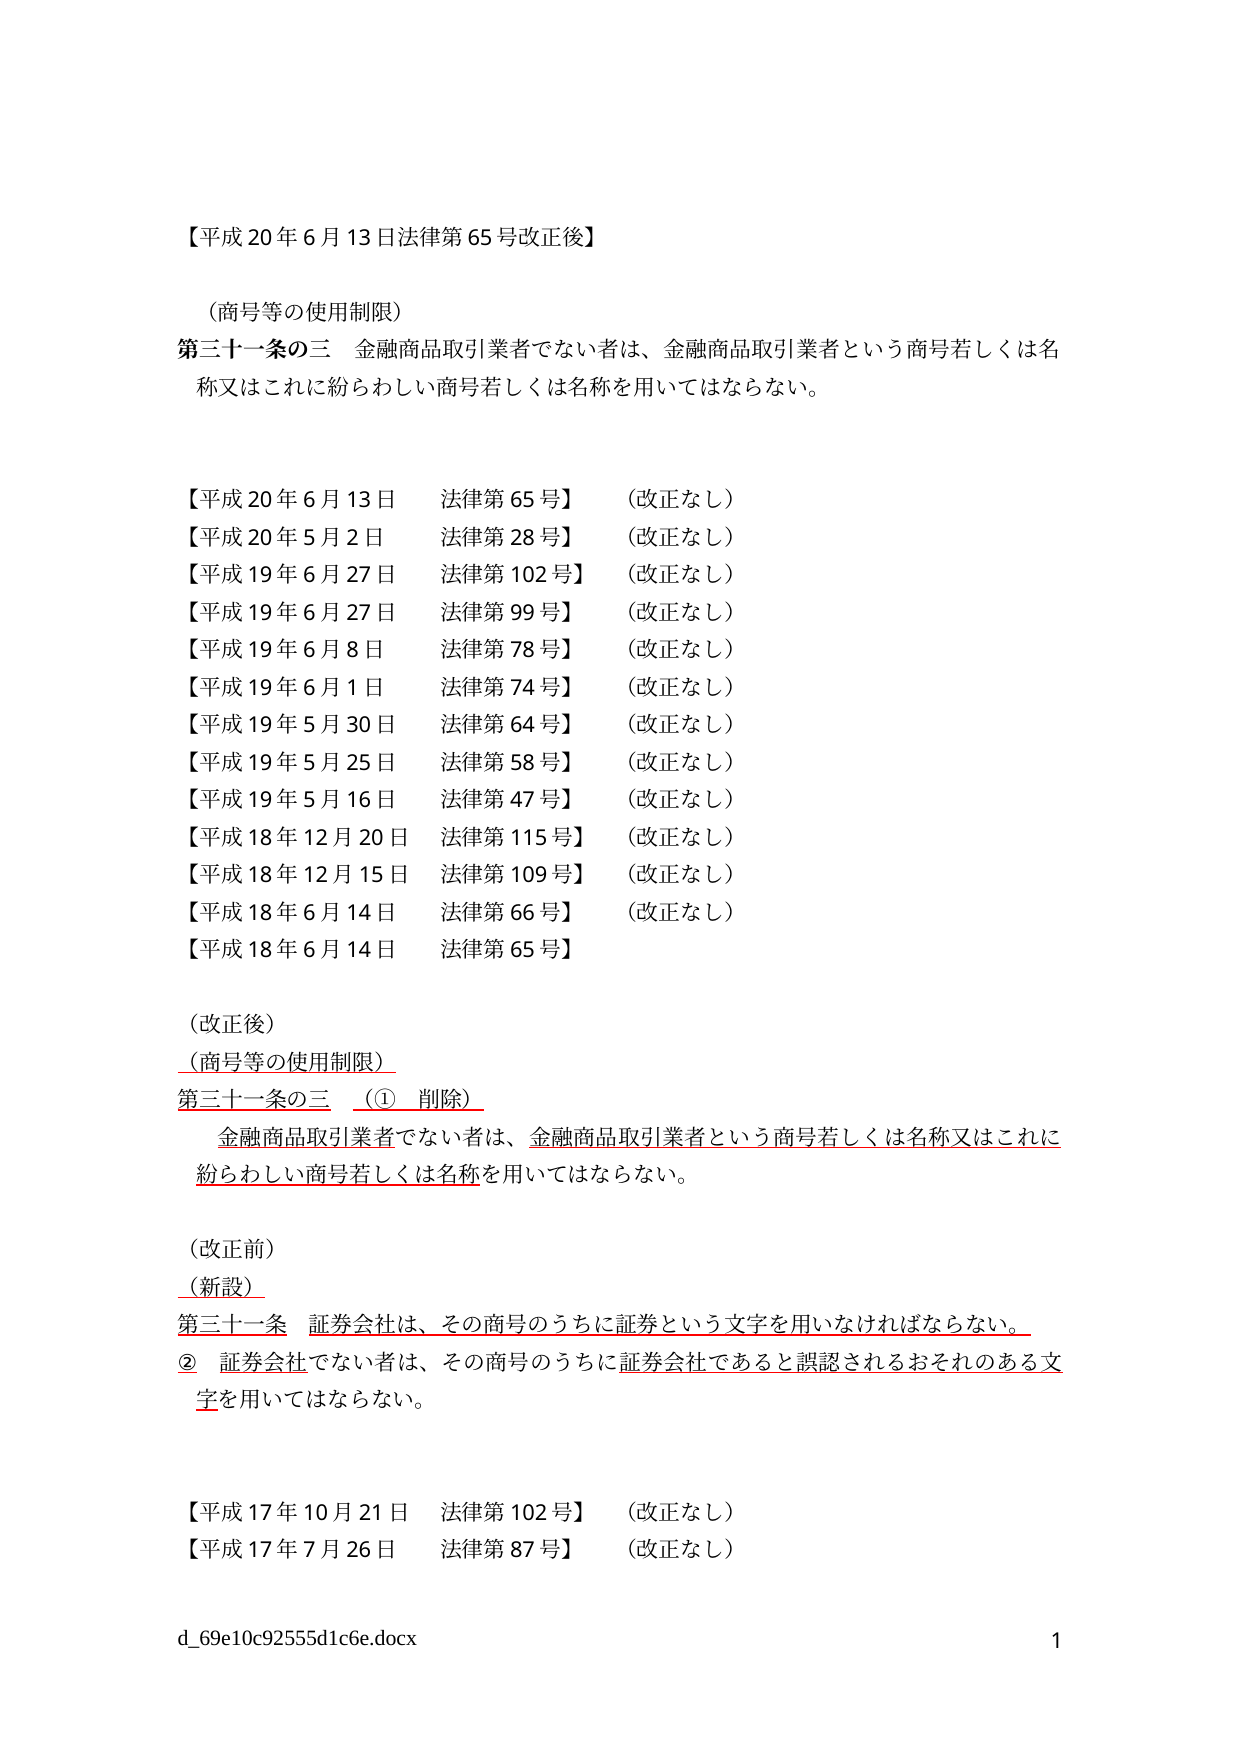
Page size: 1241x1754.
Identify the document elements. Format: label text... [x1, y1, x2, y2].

text 【平成19年5月16日 法律第47号】 （改正なし） [177, 779, 1063, 817]
text 【平成19年6月8日 法律第78号】 （改正なし） [177, 629, 1063, 667]
text 金融商品取引業者でない者は、金融商品取引業者という商号若しくは名称又はこれに紛らわしい商号若しくは名称を用いてはならない。 [196, 1117, 1063, 1192]
text 【平成18年6月14日 法律第66号】 （改正なし） [177, 892, 1063, 929]
text 【平成17年7月26日 法律第87号】 （改正なし） [177, 1529, 1063, 1567]
text （改正後） [177, 1004, 1063, 1042]
text 【平成19年5月30日 法律第64号】 （改正なし） [177, 704, 1063, 742]
text （改正前） [177, 1229, 1063, 1267]
text 【平成20年5月2日 法律第28号】 （改正なし） [177, 517, 1063, 554]
text 【平成20年6月13日 法律第65号】 （改正なし） [177, 479, 1063, 517]
text 第三十一条の三 金融商品取引業者でない者は、金融商品取引業者という商号若しくは名称又はこれに紛らわしい商号若しくは名称を用いてはならない。 [177, 329, 1063, 404]
text 【平成18年6月14日 法律第65号】 [177, 929, 1063, 967]
text 【平成19年6月27日 法律第102号】 （改正なし） [177, 554, 1063, 592]
text 【平成18年12月20日 法律第115号】 （改正なし） [177, 817, 1063, 854]
text ② 証券会社でない者は、その商号のうちに証券会社であると誤認されるおそれのある文字を用いてはならない。 [177, 1342, 1063, 1417]
text 【平成19年6月27日 法律第99号】 （改正なし） [177, 592, 1063, 629]
text （商号等の使用制限） [177, 1042, 1063, 1079]
text （新設） [177, 1267, 1063, 1304]
text 【平成19年6月1日 法律第74号】 （改正なし） [177, 667, 1063, 704]
text 【平成17年10月21日 法律第102号】 （改正なし） [177, 1492, 1063, 1529]
text 第三十一条 証券会社は、その商号のうちに証券という文字を用いなければならない。 [177, 1304, 1063, 1342]
text 【平成19年5月25日 法律第58号】 （改正なし） [177, 742, 1063, 779]
text 【平成20年6月13日法律第65号改正後】 [177, 217, 1063, 254]
text 第三十一条の三 （① 削除） [177, 1079, 1063, 1117]
text （商号等の使用制限） [196, 292, 1063, 329]
text 【平成18年12月15日 法律第109号】 （改正なし） [177, 854, 1063, 892]
